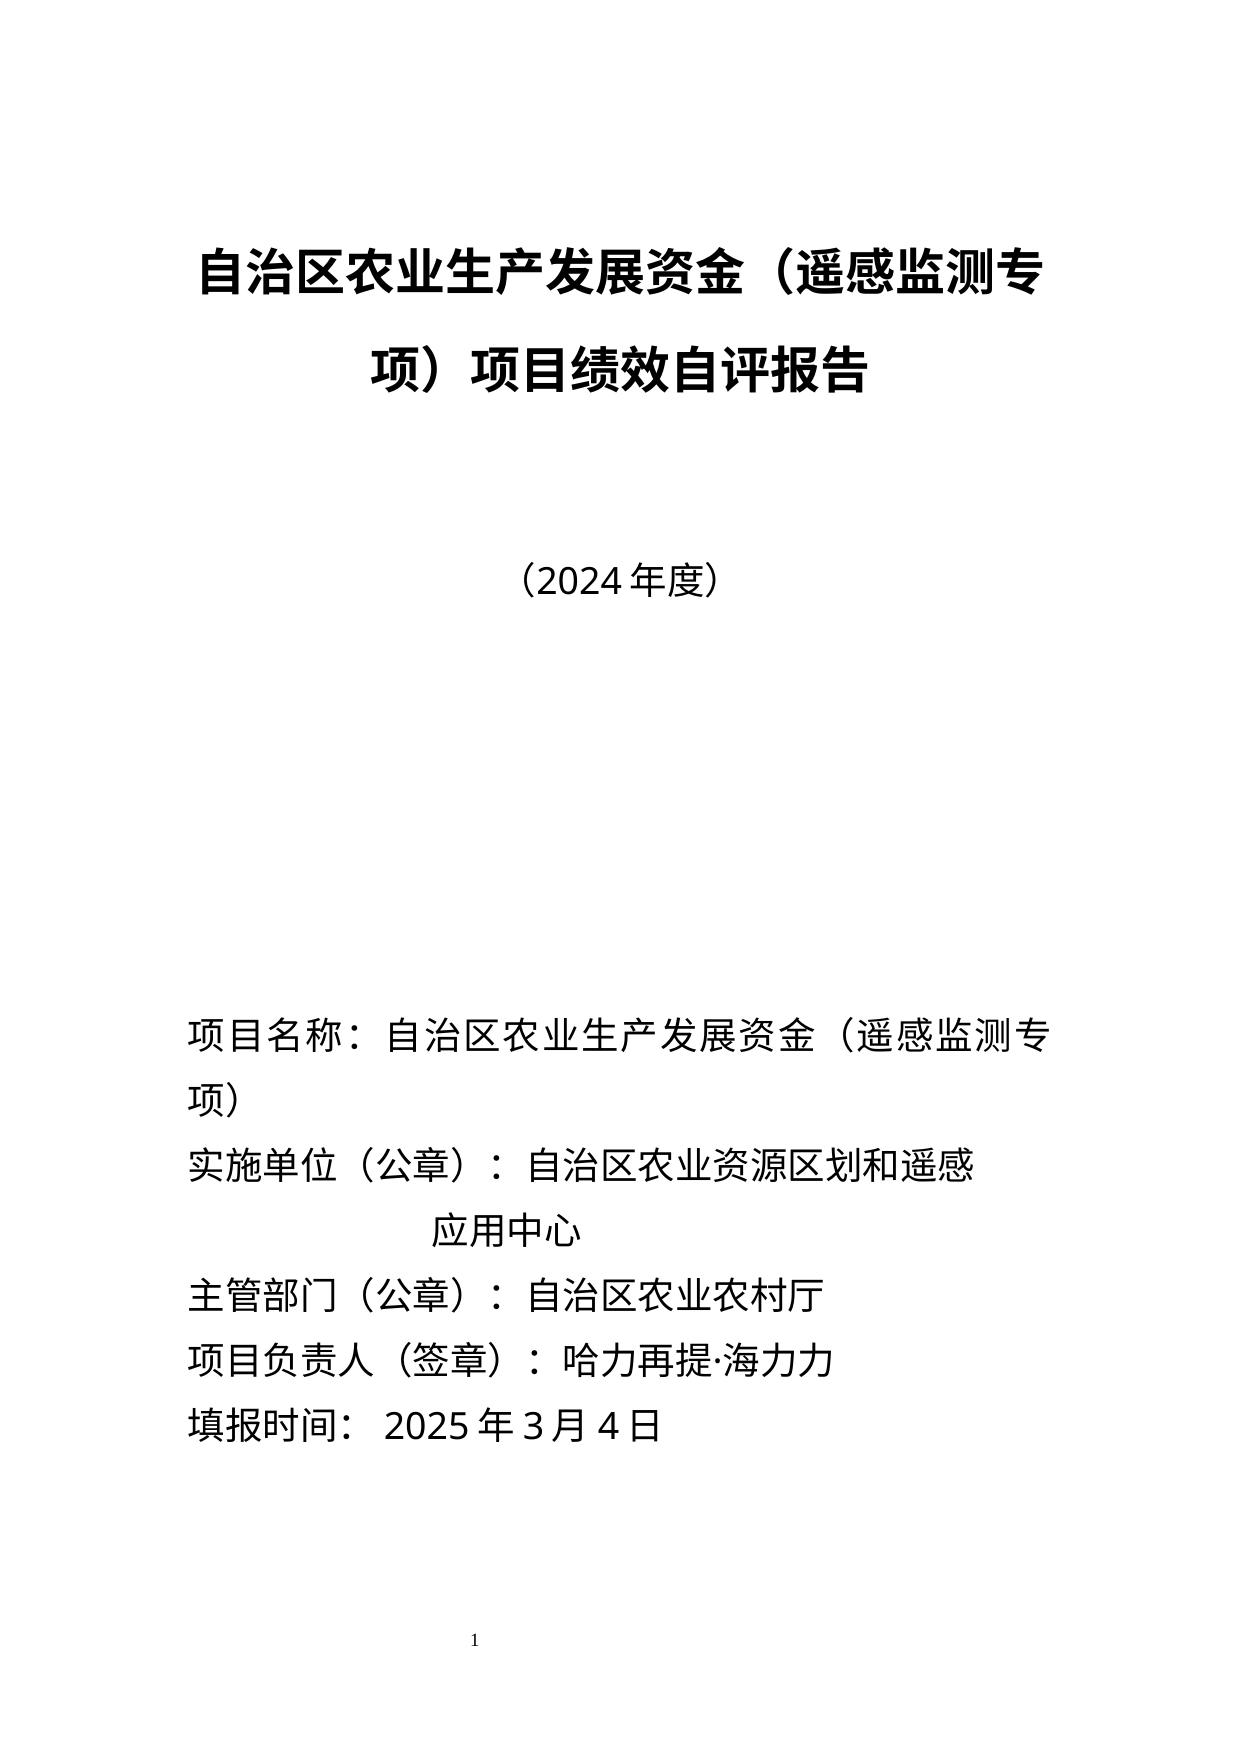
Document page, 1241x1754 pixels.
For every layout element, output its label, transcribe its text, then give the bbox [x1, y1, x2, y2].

text 主管部门（公章）：自治区农业农村厅 [187, 1260, 1053, 1325]
text 项目负责人（签章）：哈力再提·海力力 [187, 1325, 1053, 1390]
text 填报时间： 2025年 3月 4日 [187, 1390, 1053, 1455]
text 自治区农业生产发展资金（遥感监测专项）项目绩效自评报告 [187, 220, 1053, 415]
text 应用中心 [187, 1195, 1053, 1260]
text 项目名称：自治区农业生产发展资金（遥感监测专项） [187, 1000, 1053, 1130]
text （2024年度） [187, 545, 1053, 610]
text 实施单位（公章）：自治区农业资源区划和遥感 [187, 1130, 1053, 1195]
